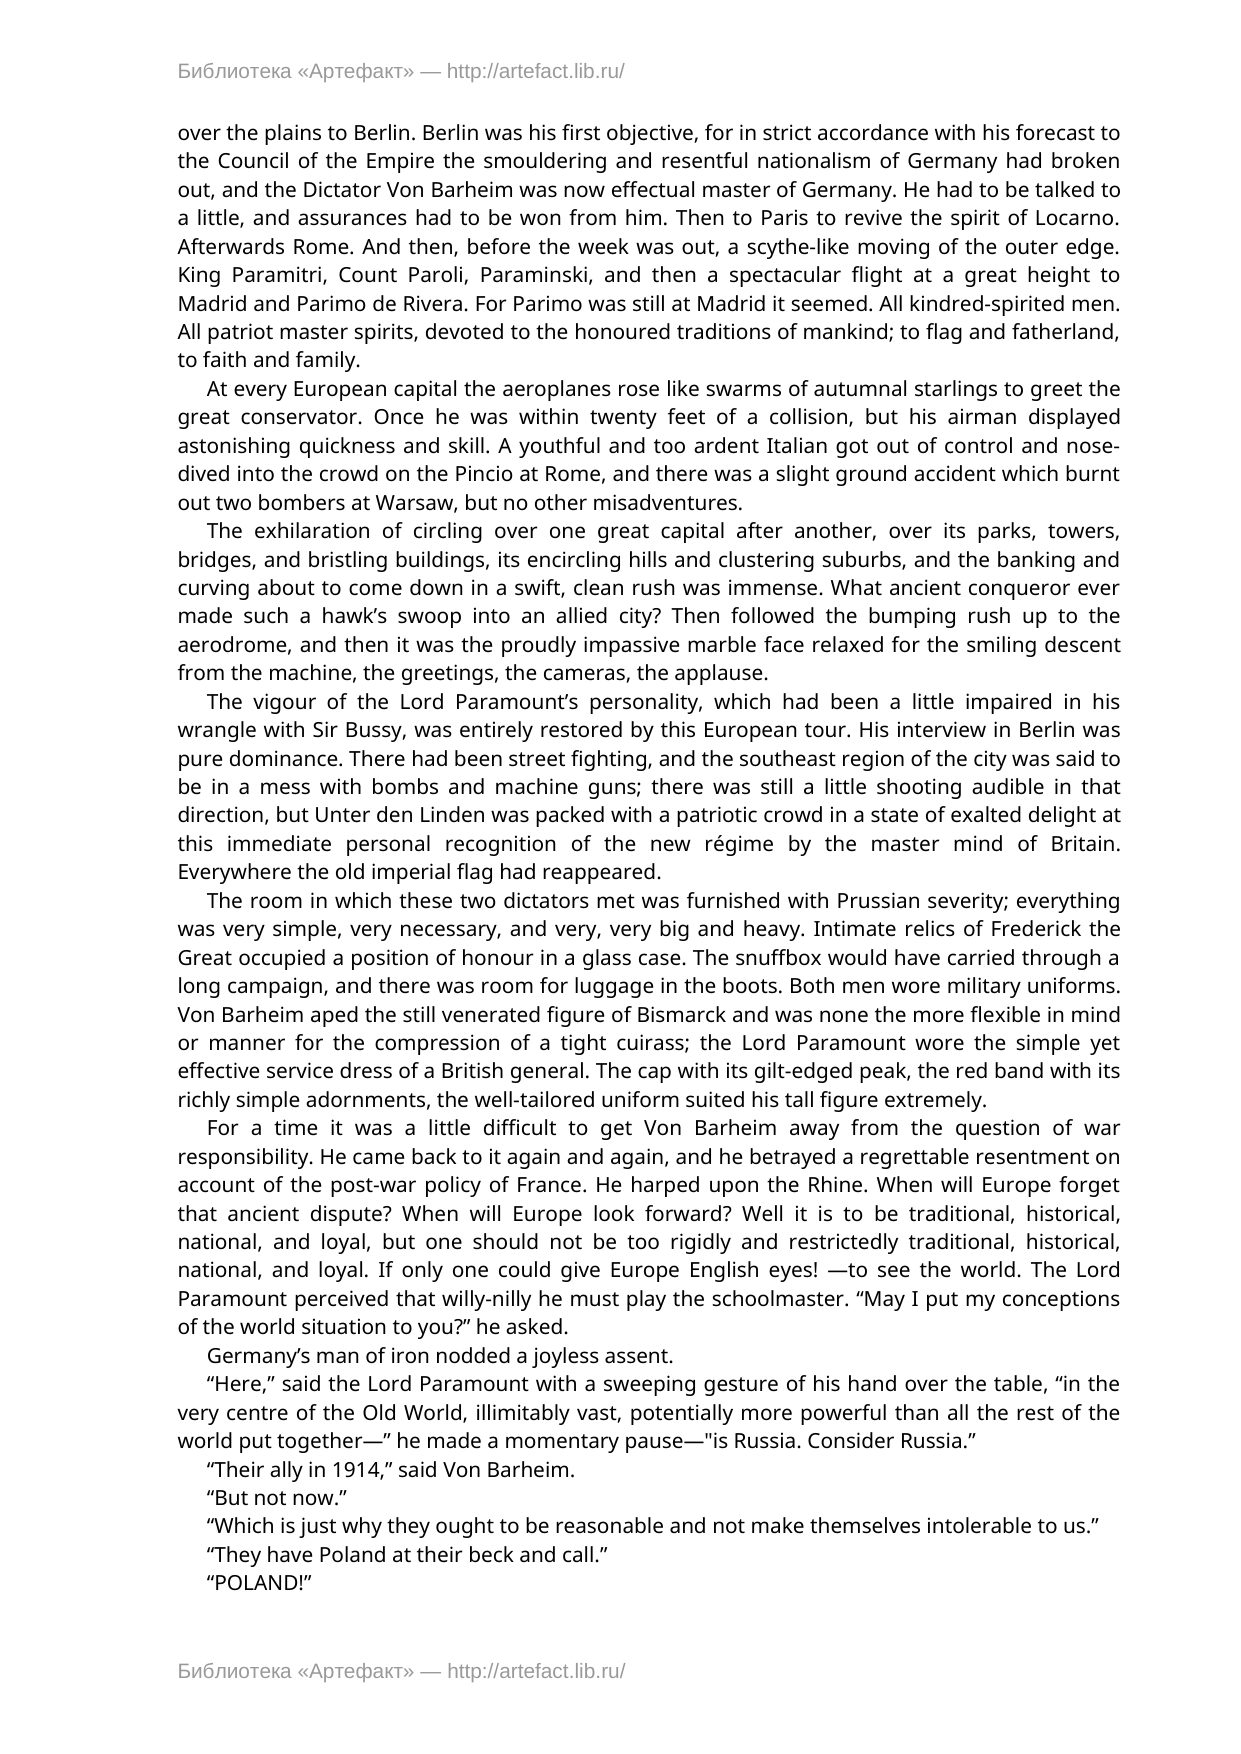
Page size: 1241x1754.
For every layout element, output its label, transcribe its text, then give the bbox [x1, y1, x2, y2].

text “Which is just why they ought to be reasonable and not make themselves intolerable to us.” [177, 1512, 1122, 1540]
text The exhilaration of circling over one great capital after another, over its parks, towers, bridges, and bristling buildings, its encircling hills and clustering suburbs, and the banking and curving about to come down in a swift, clean rush was immense. What ancient conqueror ever made such a hawk’s swoop into an allied city? Then followed the bumping rush up to the aerodrome, and then it was the proudly impassive marble face relaxed for the smiling descent from the machine, the greetings, the cameras, the applause. [177, 516, 1122, 687]
text “Here,” said the Lord Paramount with a sweeping gesture of his hand over the table, “in the very centre of the Old World, illimitably vast, potentially more powerful than all the rest of the world put together—” he made a momentary pause—"is Russia. Consider Russia.” [177, 1369, 1122, 1455]
text The room in which these two dictators met was furnished with Prussian severity; everything was very simple, very necessary, and very, very big and heavy. Intimate relics of Frederick the Great occupied a position of honour in a glass case. The snuffbox would have carried through a long campaign, and there was room for luggage in the boots. Both men wore military uniforms. Von Barheim aped the still venerated figure of Bismarck and was none the more flexible in mind or manner for the compression of a tight cuirass; the Lord Paramount wore the simple yet effective service dress of a British general. The cap with its gilt-edged peak, the red band with its richly simple adornments, the well-tailored uniform suited his tall figure extremely. [177, 886, 1122, 1113]
text Germany’s man of iron nodded a joyless assent. [177, 1341, 1122, 1369]
text “They have Poland at their beck and call.” [177, 1540, 1122, 1568]
text The vigour of the Lord Paramount’s personality, which had been a little impaired in his wrangle with Sir Bussy, was entirely restored by this European tour. His interview in Berlin was pure dominance. There had been street fighting, and the southeast region of the city was said to be in a mess with bombs and machine guns; there was still a little shooting audible in that direction, but Unter den Linden was packed with a patriotic crowd in a state of exalted delight at this immediate personal recognition of the new régime by the master mind of Britain. Everywhere the old imperial flag had reappeared. [177, 687, 1122, 886]
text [177, 118, 1122, 374]
text For a time it was a little difficult to get Von Barheim away from the question of war responsibility. He came back to it again and again, and he betrayed a regrettable resentment on account of the post-war policy of France. He harped upon the Rhine. When will Europe forget that ancient dispute? When will Europe look forward? Well it is to be traditional, historical, national, and loyal, but one should not be too rigidly and restrictedly traditional, historical, national, and loyal. If only one could give Europe English eyes! —to see the world. The Lord Paramount perceived that willy-nilly he must play the schoolmaster. “May I put my conceptions of the world situation to you?” he asked. [177, 1113, 1122, 1341]
text At every European capital the aeroplanes rose like swarms of autumnal starlings to greet the great conservator. Once he was within twenty feet of a collision, but his airman displayed astonishing quickness and skill. A youthful and too ardent Italian got out of control and nose-dived into the crowd on the Pincio at Rome, and there was a slight ground accident which burnt out two bombers at Warsaw, but no other misadventures. [177, 374, 1122, 516]
text “But not now.” [177, 1483, 1122, 1512]
text “Their ally in 1914,” said Von Barheim. [177, 1455, 1122, 1483]
text “POLAND!” [177, 1568, 1122, 1597]
